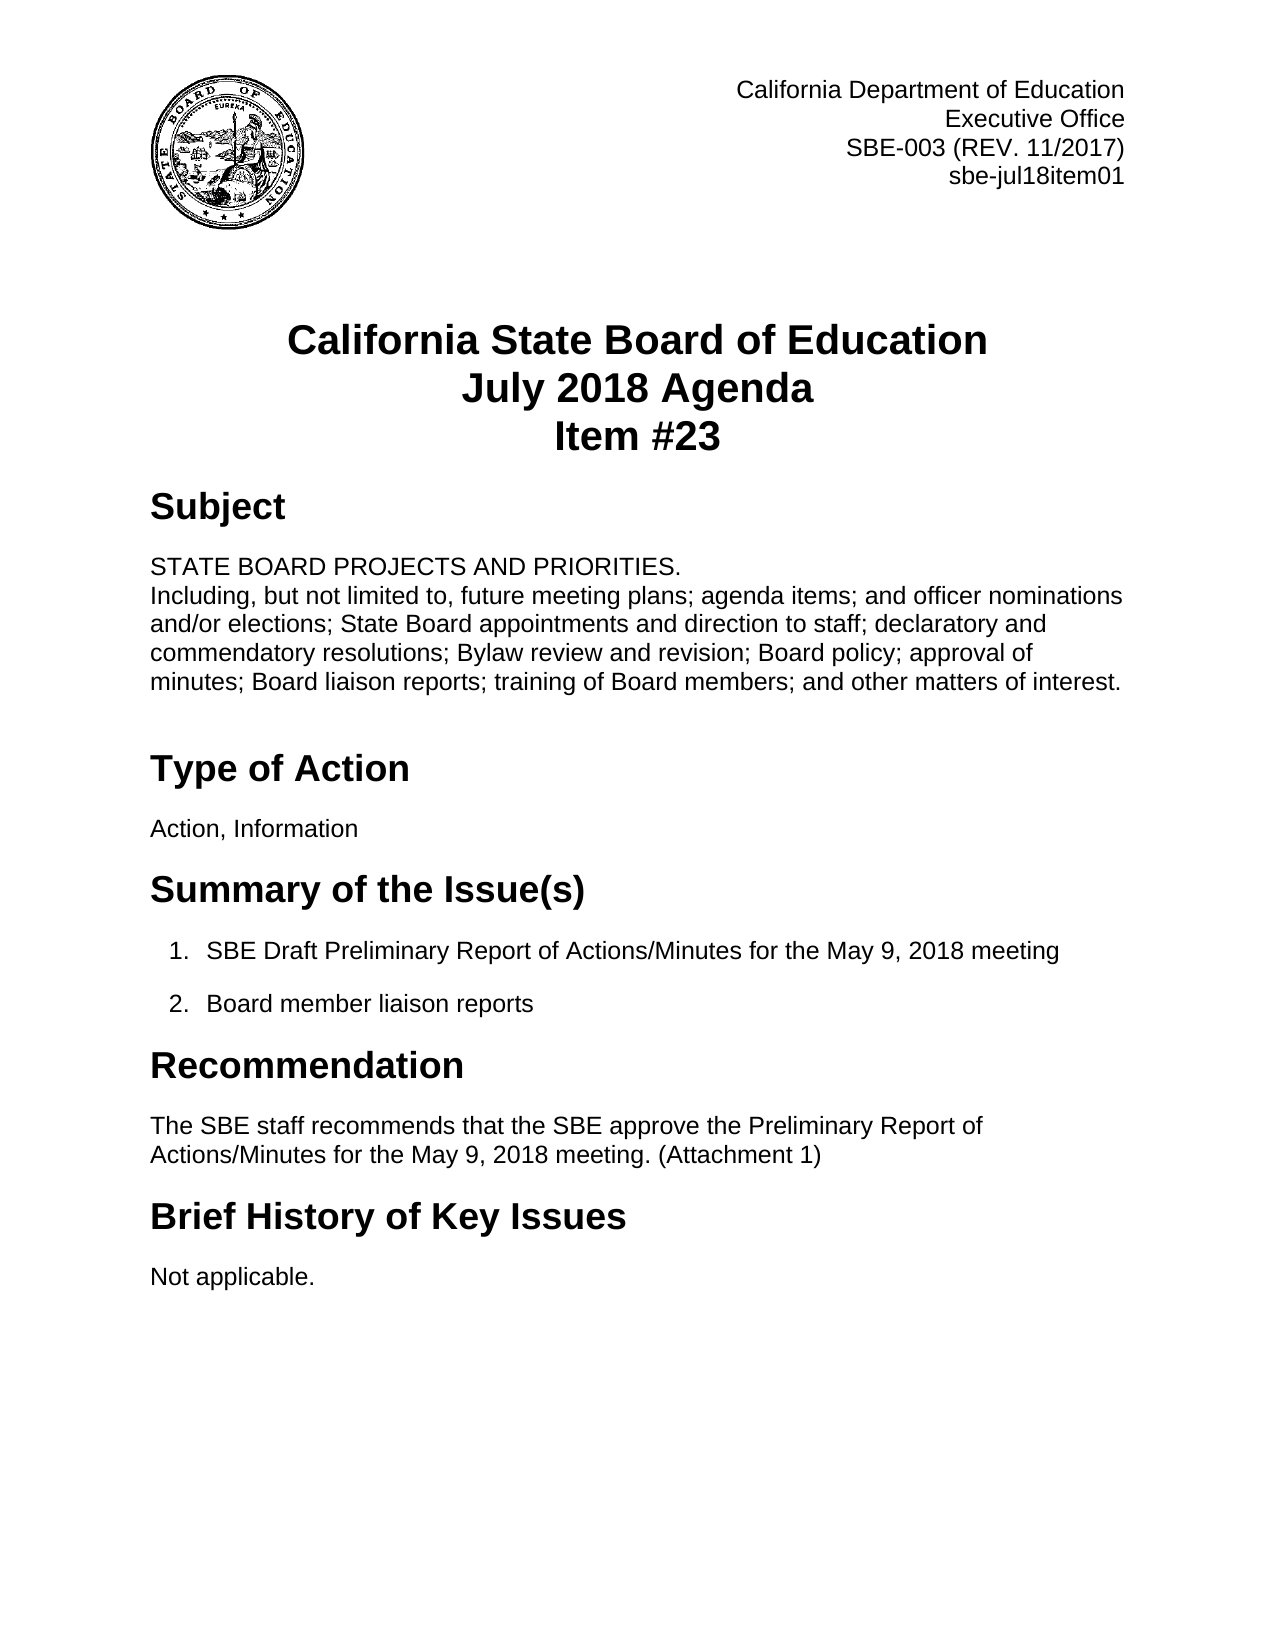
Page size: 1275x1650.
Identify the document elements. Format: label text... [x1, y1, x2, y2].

picture [150, 75, 305, 230]
list SBE Draft Preliminary Report of Actions/Minutes for the May 9, 2018 meeting [169, 936, 1125, 964]
subtitle Brief History of Key Issues [150, 1194, 1125, 1237]
text The SBE staff recommends that the SBE approve the Preliminary Report of Actions/Minutes for the May 9, 2018 meeting. (Attachment 1) [150, 1111, 1125, 1169]
text sbe-jul18item01 [675, 161, 1125, 190]
subtitle Summary of the Issue(s) [150, 868, 1125, 911]
text Not applicable. [150, 1262, 1125, 1291]
text STATE BOARD PROJECTS AND PRIORITIES. [150, 552, 1125, 581]
text Executive Office [675, 104, 1125, 132]
subtitle Recommendation [150, 1043, 1125, 1086]
text Including, but not limited to, future meeting plans; agenda items; and officer nominations and/or elections; State Board appointments and direction to staff; declaratory and commendatory resolutions; Bylaw review and revision; Board policy; approval of minutes; Board liaison reports; training of Board members; and other matters of interest. [150, 581, 1125, 696]
text SBE-003 (REV. 11/2017) [675, 132, 1125, 161]
list Board member liaison reports [169, 989, 1125, 1018]
subtitle California State Board of Education July 2018 Agenda Item #23 [150, 315, 1125, 459]
subtitle Subject [150, 484, 1125, 527]
text Action, Information [150, 814, 1125, 843]
text California Department of Education [675, 75, 1125, 104]
subtitle Type of Action [150, 746, 1125, 789]
